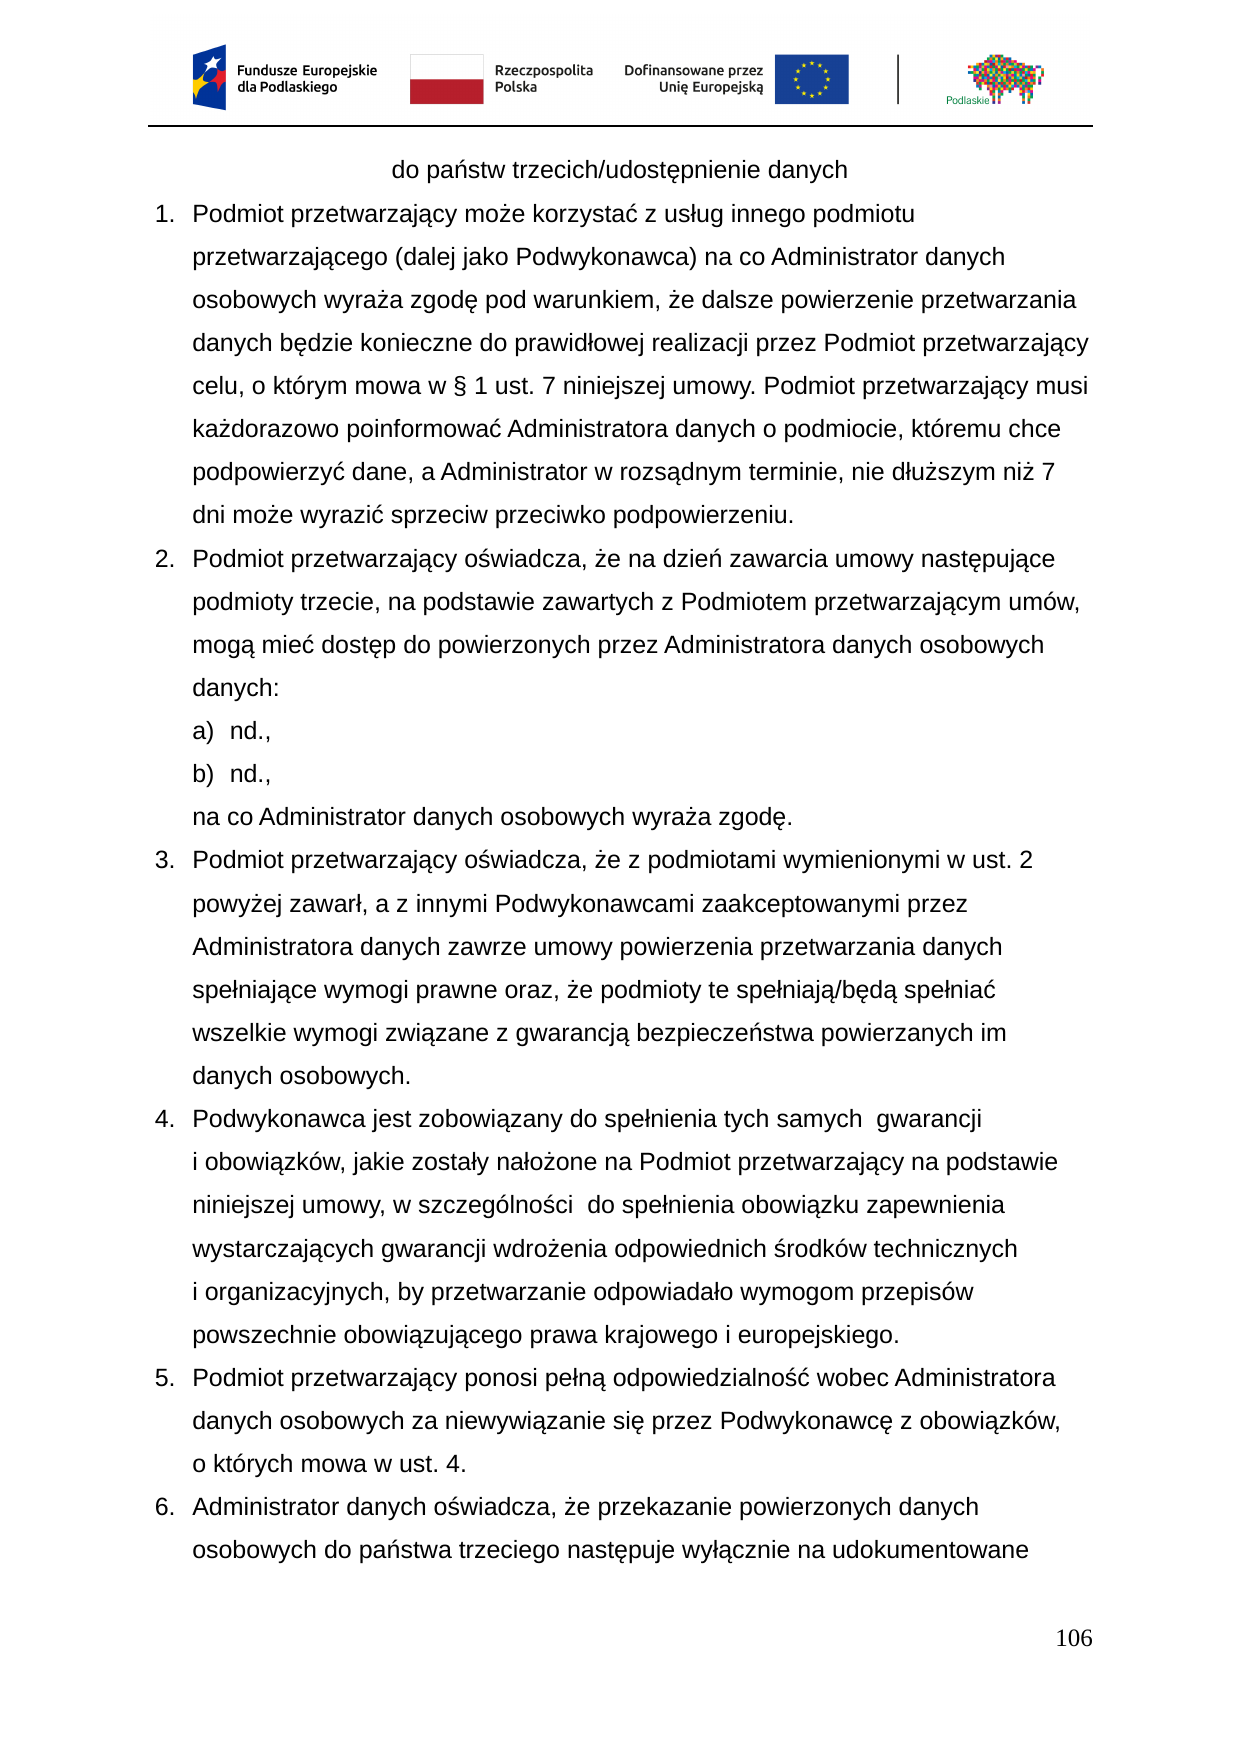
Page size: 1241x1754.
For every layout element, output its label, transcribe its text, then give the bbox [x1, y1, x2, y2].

list Podmiot przetwarzający ponosi pełną odpowiedzialność wobec Administratora danych osobowych za niewywiązanie się przez Podwykonawcę z obowiązków, o których mowa w ust. 4. [154, 1363, 1093, 1478]
list Podmiot przetwarzający może korzystać z usług innego podmiotu przetwarzającego (dalej jako Podwykonawca) na co Administrator danych osobowych wyraża zgodę pod warunkiem, że dalsze powierzenie przetwarzania danych będzie konieczne do prawidłowej realizacji przez Podmiot przetwarzający celu, o którym mowa w § 1 ust. 7 niniejszej umowy. Podmiot przetwarzający musi każdorazowo poinformować Administratora danych o podmiocie, któremu chce podpowierzyć dane, a Administrator w rozsądnym terminie, nie dłuższym niż 7 dni może wyrazić sprzeciw przeciwko podpowierzeniu. [154, 199, 1093, 529]
list Podwykonawca jest zobowiązany do spełnienia tych samych gwarancji i obowiązków, jakie zostały nałożone na Podmiot przetwarzający na podstawie niniejszej umowy, w szczególności do spełnienia obowiązku zapewnienia wystarczających gwarancji wdrożenia odpowiednich środków technicznych i organizacyjnych, by przetwarzanie odpowiadało wymogom przepisów powszechnie obowiązującego prawa krajowego i europejskiego. [154, 1104, 1093, 1349]
list Podmiot przetwarzający oświadcza, że na dzień zawarcia umowy następujące podmioty trzecie, na podstawie zawartych z Podmiotem przetwarzającym umów, mogą mieć dostęp do powierzonych przez Administratora danych osobowych danych: [154, 544, 1093, 702]
list nd., [192, 716, 1093, 745]
text na co Administrator danych osobowych wyraża zgodę. [192, 802, 1093, 831]
list nd., [192, 759, 1093, 788]
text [148, 156, 1093, 184]
list Podmiot przetwarzający oświadcza, że z podmiotami wymienionymi w ust. 2 powyżej zawarł, a z innymi Podwykonawcami zaakceptowanymi przez Administratora danych zawrze umowy powierzenia przetwarzania danych spełniające wymogi prawne oraz, że podmioty te spełniają/będą spełniać wszelkie wymogi związane z gwarancją bezpieczeństwa powierzanych im danych osobowych. [154, 846, 1093, 1090]
picture [150, 14, 1090, 124]
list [154, 1492, 1093, 1564]
